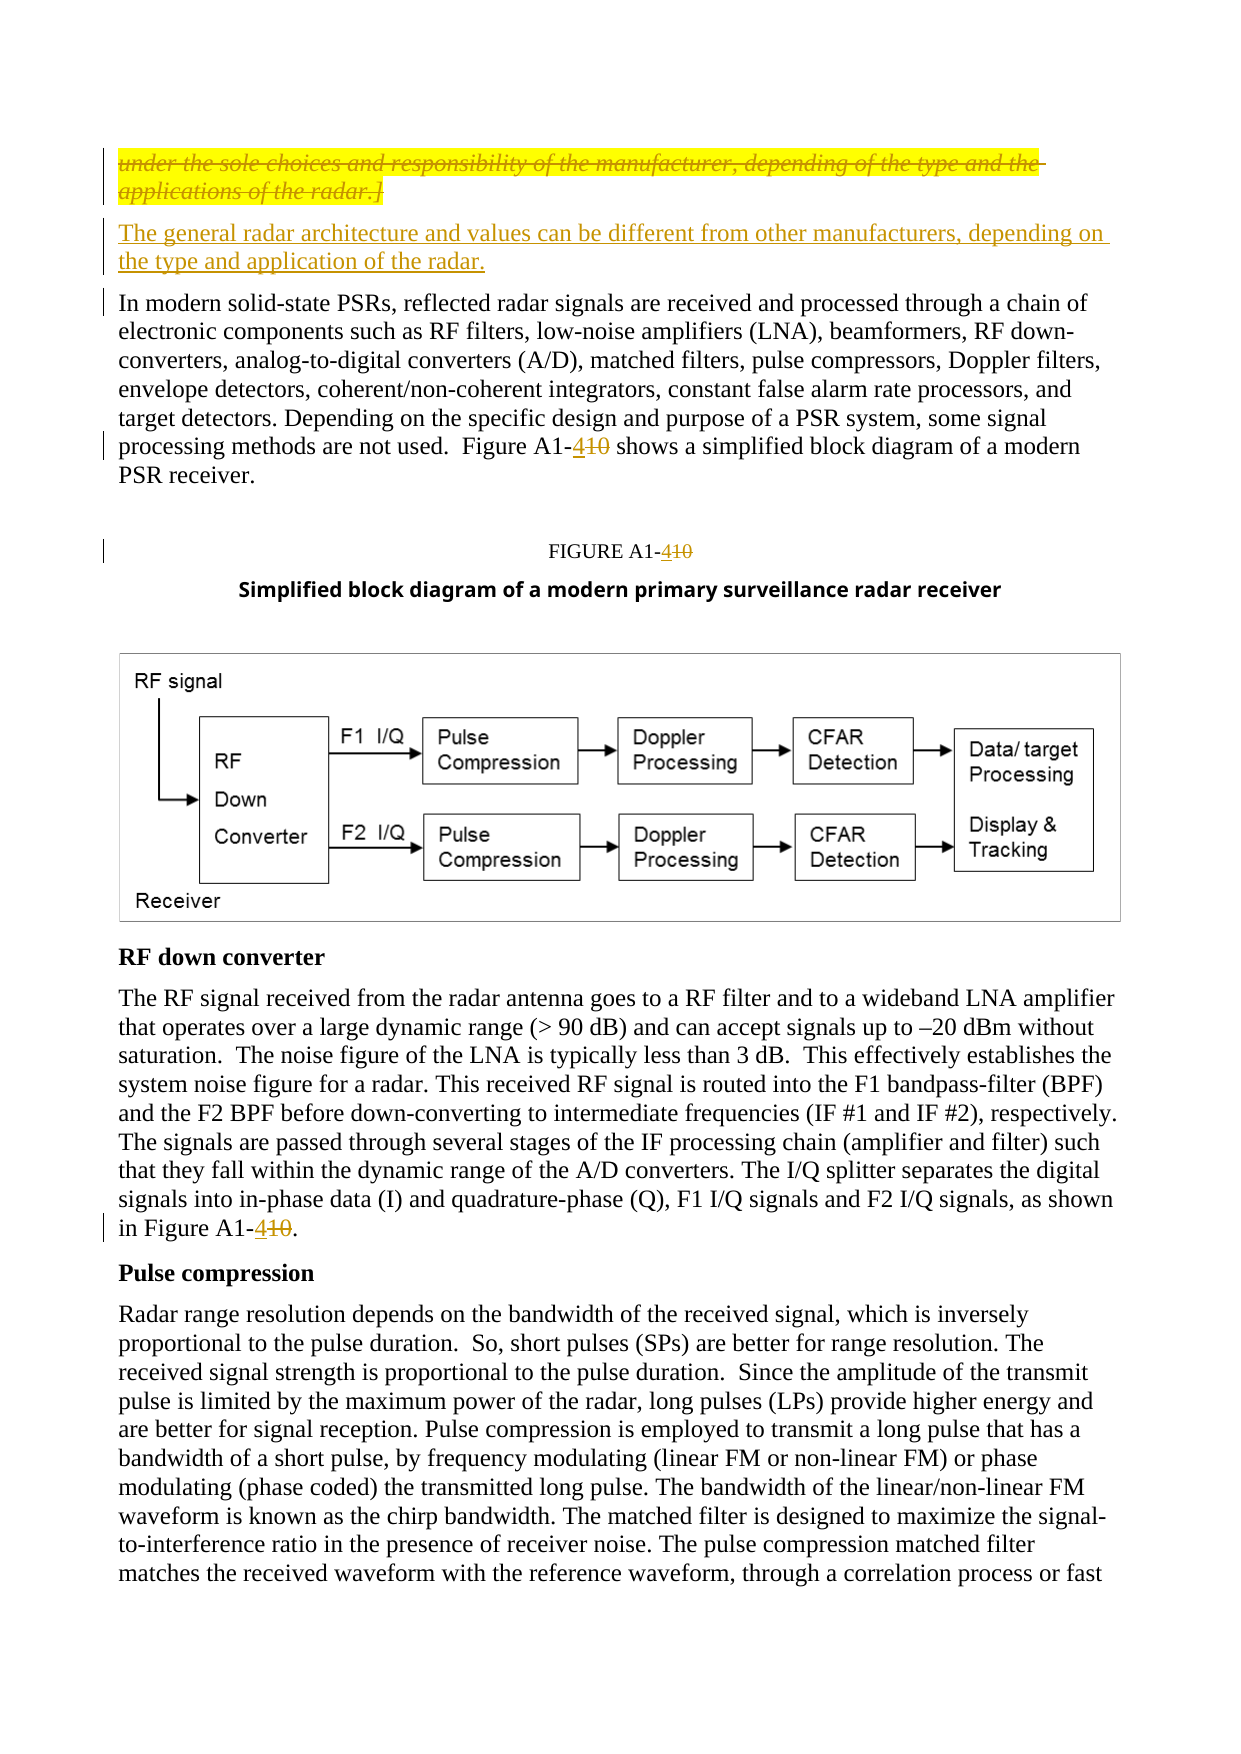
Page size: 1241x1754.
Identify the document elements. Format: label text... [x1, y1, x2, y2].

text Figure A1- [118, 539, 1122, 563]
text In modern solid-state PSRs, reflected radar signals are received and processed through a chain of electronic components such as RF filters, low-noise amplifiers (LNA), beamformers, RF down-converters, analog-to-digital converters (A/D), matched filters, pulse compressors, Doppler filters, envelope detectors, coherent/non-coherent integrators, constant false alarm rate processors, and target detectors. Depending on the specific design and purpose of a PSR system, some signal processing methods are not used. Figure A1- shows a simplified block diagram of a modern PSR receiver. [118, 288, 1122, 489]
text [118, 1299, 1122, 1587]
text The RF signal received from the radar antenna goes to a RF filter and to a wideband LNA amplifier that operates over a large dynamic range (> 90 dB) and can accept signals up to –20 dBm without saturation. The noise figure of the LNA is typically less than 3 dB. This effectively establishes the system noise figure for a radar. This received RF signal is routed into the F1 bandpass-filter (BPF) and the F2 BPF before down-converting to intermediate frequencies (IF #1 and IF #2), respectively. The signals are passed through several stages of the IF processing chain (amplifier and filter) such that they fall within the dynamic range of the A/D converters. The I/Q splitter separates the digital signals into in-phase data (I) and quadrature-phase (Q), F1 I/Q signals and F2 I/Q signals, as shown in Figure A1-. [118, 983, 1122, 1242]
title Simplified block diagram of a modern primary surveillance radar receiver [118, 576, 1122, 604]
picture [119, 653, 1121, 925]
subtitle RF down converter [118, 942, 1122, 970]
subtitle Pulse compression [118, 1258, 1122, 1287]
